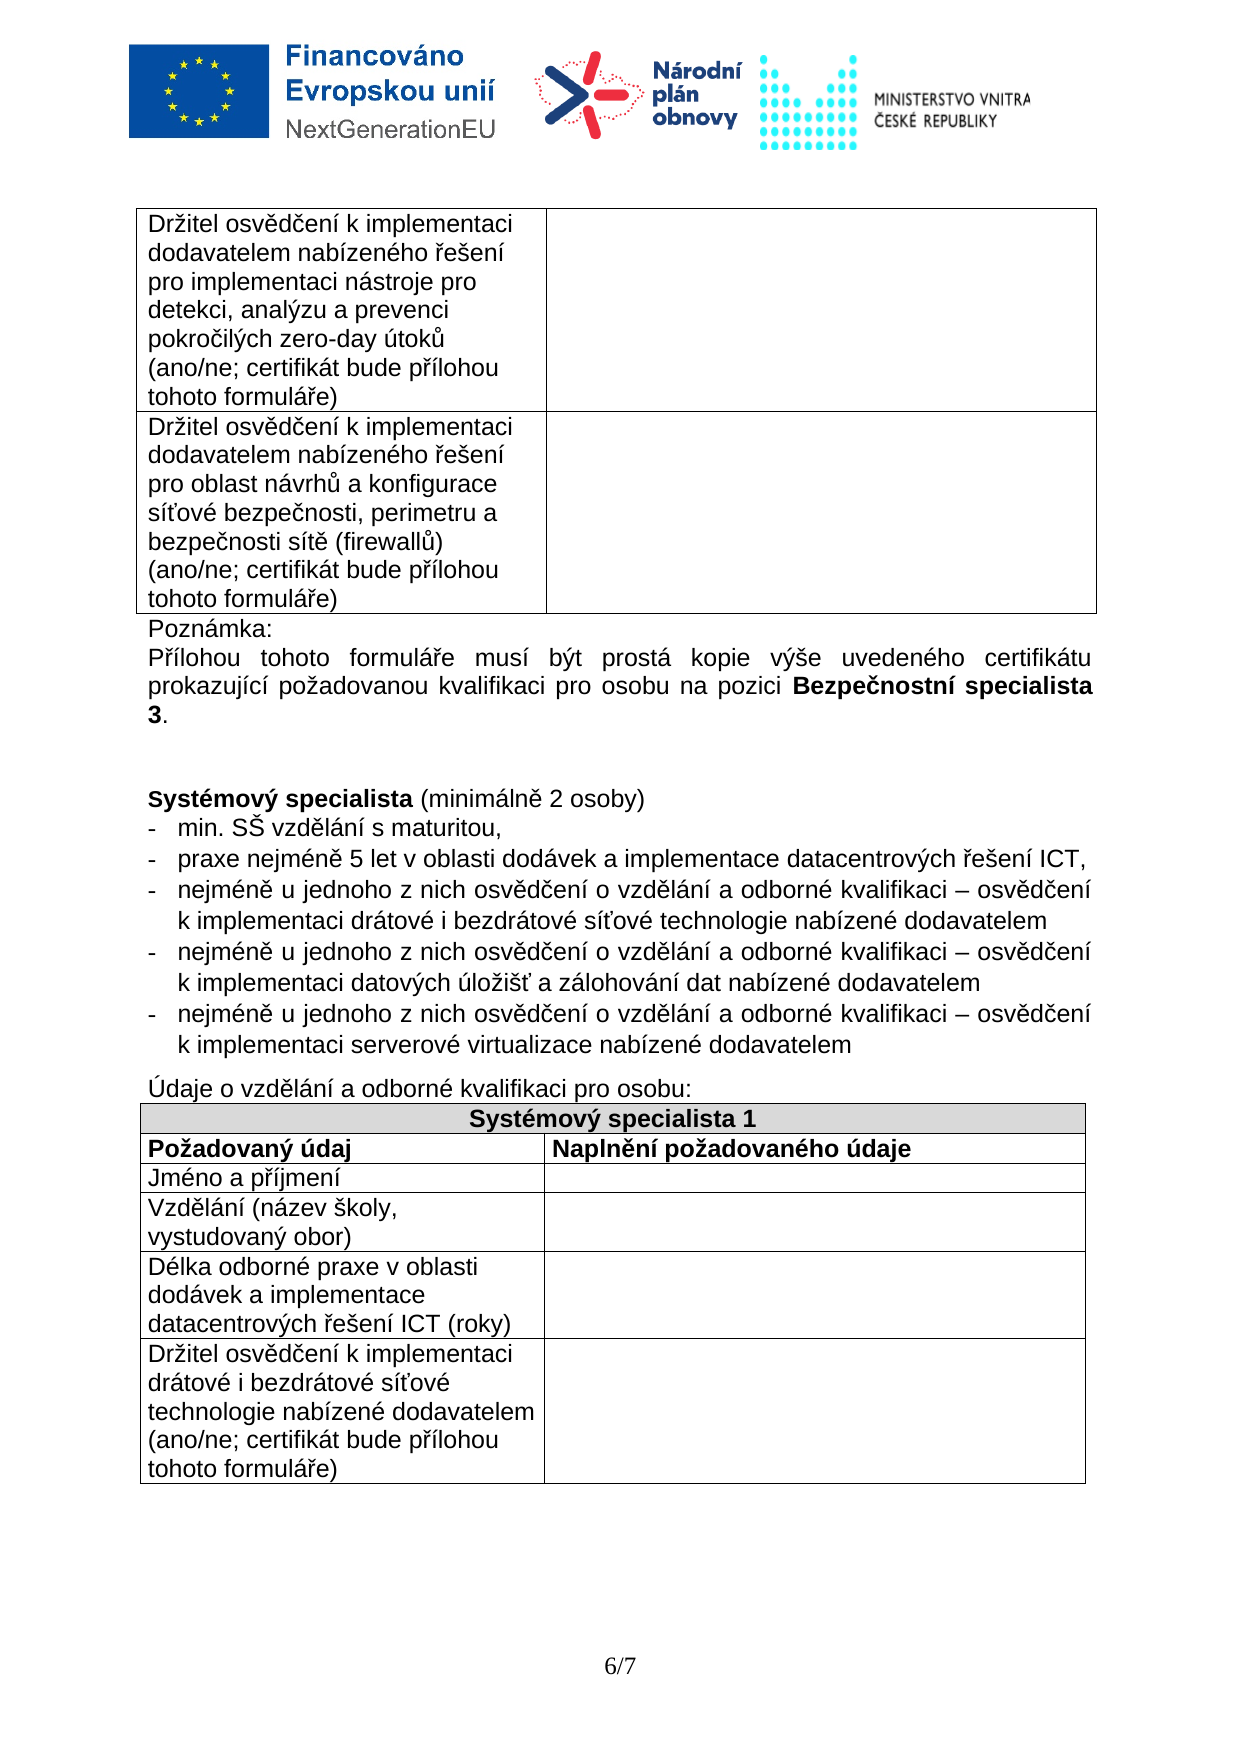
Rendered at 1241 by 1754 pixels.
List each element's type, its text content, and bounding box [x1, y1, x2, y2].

picture [118, 29, 761, 150]
text Údaje o vzdělání a odborné kvalifikaci pro osobu: [148, 1074, 1093, 1103]
text min. SŠ vzdělání s maturitou, [148, 813, 1093, 842]
table_cell Vzdělání (název školy, vystudovaný obor) [141, 1193, 544, 1251]
text praxe nejméně 5 let v oblasti dodávek a implementace datacentrových řešení ICT, [148, 844, 1093, 873]
table_cell [545, 1164, 1085, 1192]
table_cell [545, 1339, 1085, 1483]
table_cell Délka odborné praxe v oblasti dodávek a implementace datacentrových řešení ICT (roky) [141, 1252, 544, 1338]
text Přílohou tohoto formuláře musí být prostá kopie výše uvedeného certifikátu prokazující požadovanou kvalifikaci pro osobu na pozici Bezpečnostní specialista 3. [148, 643, 1093, 729]
text nejméně u jednoho z nich osvědčení o vzdělání a odborné kvalifikaci – osvědčení k implementaci serverové virtualizace nabízené dodavatelem [148, 999, 1093, 1059]
table_header Systémový specialista 1 [141, 1104, 1085, 1133]
table_cell Držitel osvědčení k implementaci drátové i bezdrátové síťové technologie nabízené dodavatelem (ano/ne; certifikát bude přílohou tohoto formuláře) [141, 1339, 544, 1483]
list Systémový specialista (minimálně 2 osoby) [148, 784, 1093, 813]
table_cell Držitel osvědčení k implementaci dodavatelem nabízeného řešení pro implementaci nástroje pro detekci, analýzu a prevenci pokročilých zero-day útoků (ano/ne; certifikát bude přílohou tohoto formuláře) [137, 209, 546, 411]
table_cell Požadovaný údaj [141, 1134, 544, 1162]
table_cell Naplnění požadovaného údaje [545, 1134, 1085, 1162]
table_cell [545, 1193, 1085, 1251]
table_cell [547, 209, 1096, 411]
table_cell [547, 412, 1096, 613]
text Poznámka: [148, 614, 1093, 643]
text nejméně u jednoho z nich osvědčení o vzdělání a odborné kvalifikaci – osvědčení k implementaci datových úložišť a zálohování dat nabízené dodavatelem [148, 937, 1093, 997]
table_cell [545, 1252, 1085, 1338]
table_cell Držitel osvědčení k implementaci dodavatelem nabízeného řešení pro oblast návrhů a konfigurace síťové bezpečnosti, perimetru a bezpečnosti sítě (firewallů) (ano/ne; certifikát bude přílohou tohoto formuláře) [137, 412, 546, 613]
text nejméně u jednoho z nich osvědčení o vzdělání a odborné kvalifikaci – osvědčení k implementaci drátové i bezdrátové síťové technologie nabízené dodavatelem [148, 875, 1093, 935]
table_cell Jméno a příjmení [141, 1164, 544, 1192]
